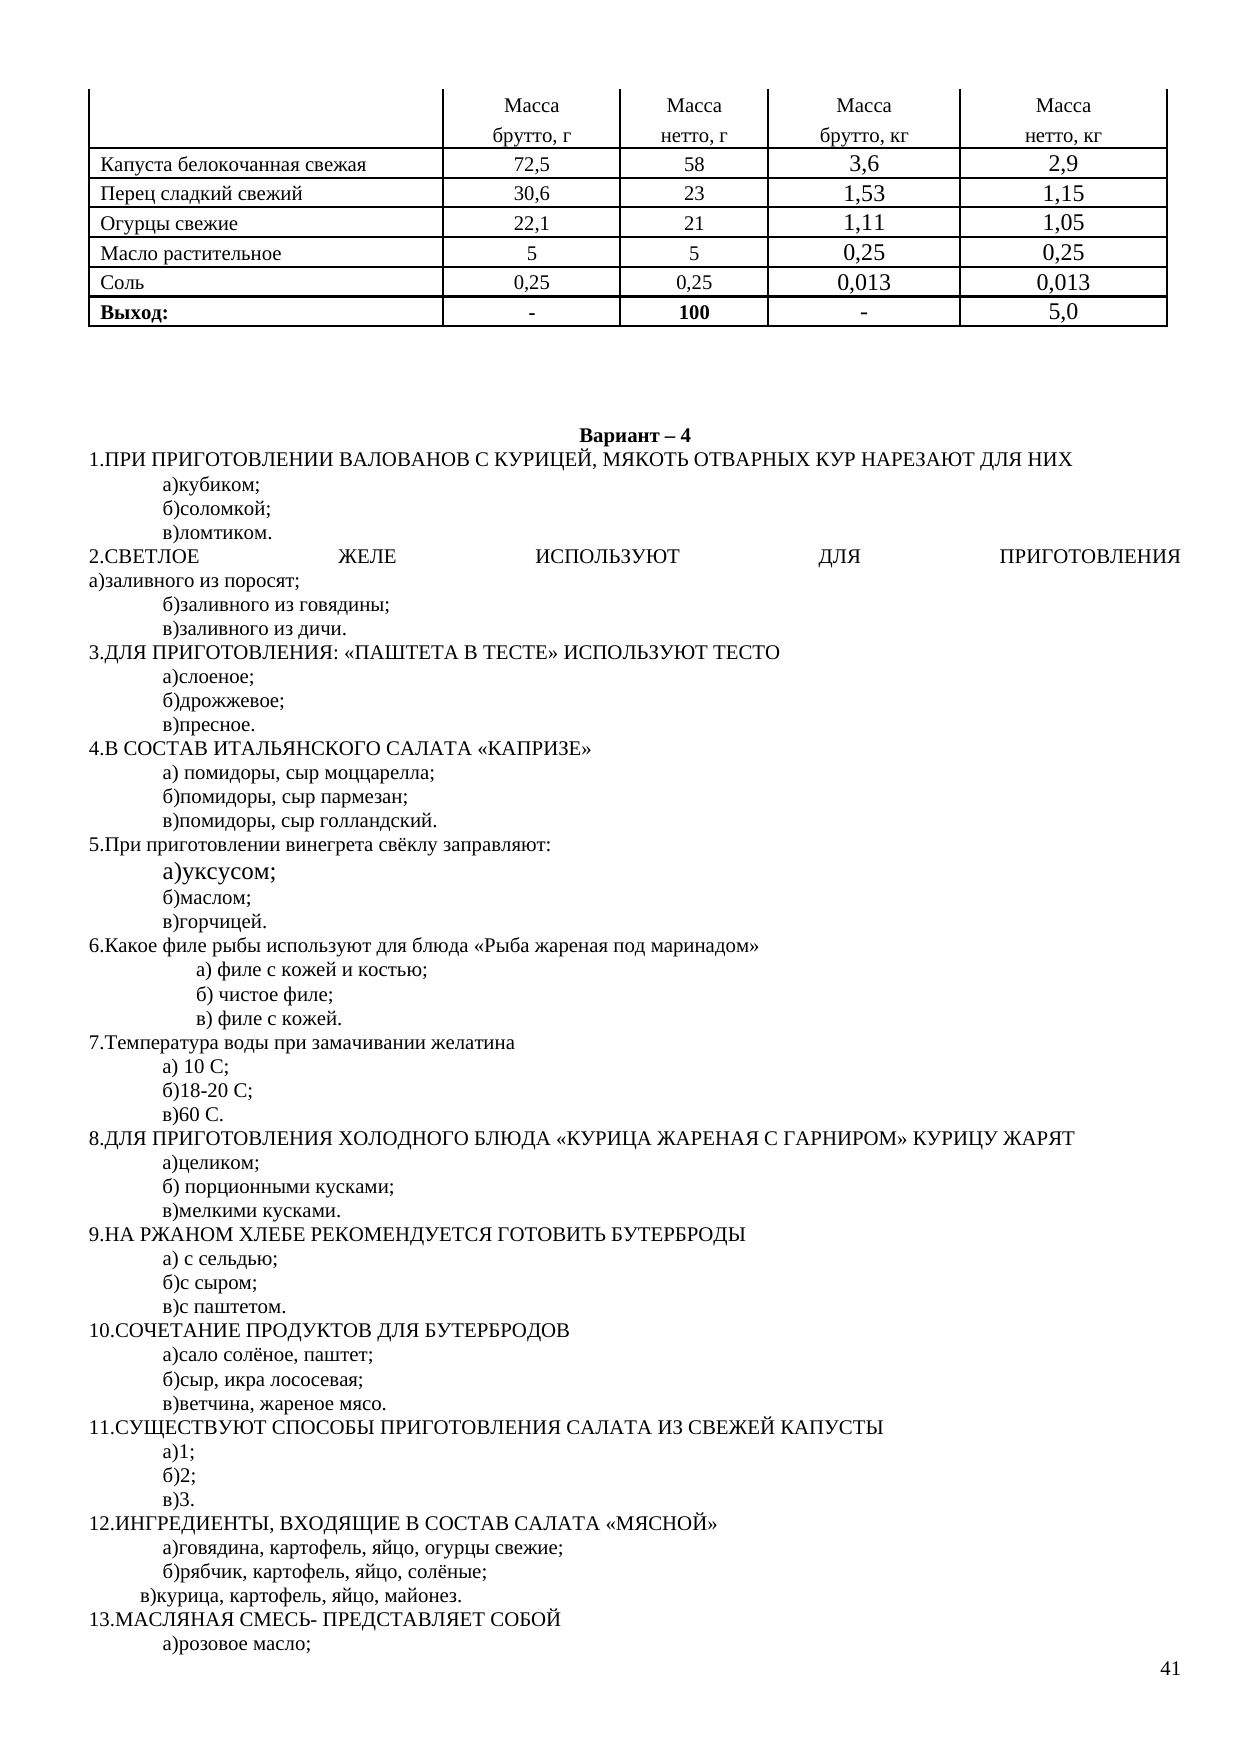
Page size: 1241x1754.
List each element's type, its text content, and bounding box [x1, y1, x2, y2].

text а) помидоры, сыр моццарелла; [89, 760, 1181, 784]
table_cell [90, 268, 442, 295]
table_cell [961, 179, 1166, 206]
text Вариант – 4 [89, 423, 1181, 447]
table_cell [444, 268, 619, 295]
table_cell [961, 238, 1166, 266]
text б)18-20 С; [89, 1078, 1181, 1102]
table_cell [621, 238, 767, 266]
text б)маслом; [89, 885, 1181, 909]
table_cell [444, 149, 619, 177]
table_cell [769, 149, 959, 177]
text 10.СОЧЕТАНИЕ ПРОДУКТОВ ДЛЯ БУТЕРБРОДОВ [89, 1318, 1181, 1342]
text 12.ИНГРЕДИЕНТЫ, ВХОДЯЩИЕ В СОСТАВ САЛАТА «МЯСНОЙ» [89, 1511, 1181, 1535]
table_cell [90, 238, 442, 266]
text а)розовое масло; [89, 1631, 1181, 1655]
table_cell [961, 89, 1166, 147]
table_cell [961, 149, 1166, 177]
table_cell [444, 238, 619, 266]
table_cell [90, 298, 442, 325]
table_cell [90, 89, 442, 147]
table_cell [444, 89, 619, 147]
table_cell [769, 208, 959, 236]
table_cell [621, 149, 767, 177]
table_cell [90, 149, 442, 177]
text в)горчицей. [89, 909, 1181, 933]
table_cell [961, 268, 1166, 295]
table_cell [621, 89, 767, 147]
text а)кубиком; [89, 471, 1181, 496]
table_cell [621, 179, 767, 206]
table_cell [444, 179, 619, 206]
text в)помидоры, сыр голландский. [89, 808, 1181, 832]
text б) чистое филе; [89, 981, 1181, 1006]
text б)дрожжевое; [89, 688, 1181, 712]
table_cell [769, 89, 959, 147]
text а) филе с кожей и костью; [89, 957, 1181, 981]
text в)ломтиком. [89, 519, 1181, 544]
text 7.Температура воды при замачивании желатина [89, 1029, 1181, 1054]
text а) с сельдью; [89, 1246, 1181, 1270]
text в)заливного из дичи. [89, 616, 1181, 640]
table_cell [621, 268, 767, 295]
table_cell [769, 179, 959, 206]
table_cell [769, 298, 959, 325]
text а)слоеное; [89, 664, 1181, 688]
text а)1; [89, 1439, 1181, 1463]
text а) 10 С; [89, 1054, 1181, 1078]
text в)с паштетом. [89, 1294, 1181, 1318]
text б) порционными кусками; [89, 1174, 1181, 1198]
text 1.ПРИ ПРИГОТОВЛЕНИИ ВАЛОВАНОВ С КУРИЦЕЙ, МЯКОТЬ ОТВАРНЫХ КУР НАРЕЗАЮТ ДЛЯ НИХ [89, 447, 1181, 471]
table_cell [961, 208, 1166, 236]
text а)говядина, картофель, яйцо, огурцы свежие; [89, 1535, 1181, 1559]
text 8.ДЛЯ ПРИГОТОВЛЕНИЯ ХОЛОДНОГО БЛЮДА «КУРИЦА ЖАРЕНАЯ С ГАРНИРОМ» КУРИЦУ ЖАРЯТ [89, 1126, 1181, 1150]
text в) филе с кожей. [89, 1006, 1181, 1029]
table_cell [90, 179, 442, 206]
text 2.СВЕТЛОЕ ЖЕЛЕ ИСПОЛЬЗУЮТ ДЛЯ ПРИГОТОВЛЕНИЯ а)заливного из поросят; [89, 544, 1181, 592]
text в)3. [89, 1487, 1181, 1511]
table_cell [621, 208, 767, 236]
list а)уксусом; [89, 856, 1181, 885]
text б)сыр, икра лососевая; [89, 1366, 1181, 1391]
text 9.НА РЖАНОМ ХЛЕБЕ РЕКОМЕНДУЕТСЯ ГОТОВИТЬ БУТЕРБРОДЫ [89, 1222, 1181, 1246]
text 3.ДЛЯ ПРИГОТОВЛЕНИЯ: «ПАШТЕТА В ТЕСТЕ» ИСПОЛЬЗУЮТ ТЕСТО [89, 640, 1181, 664]
text 4.В СОСТАВ ИТАЛЬЯНСКОГО САЛАТА «КАПРИЗЕ» [89, 736, 1181, 760]
text в)60 С. [89, 1102, 1181, 1126]
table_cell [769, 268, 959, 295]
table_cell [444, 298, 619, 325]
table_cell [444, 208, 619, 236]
text б)2; [89, 1463, 1181, 1487]
text б)помидоры, сыр пармезан; [89, 784, 1181, 808]
text 6.Какое филе рыбы используют для блюда «Рыба жареная под маринадом» [89, 933, 1181, 957]
text 5.При приготовлении винегрета свёклу заправляют: [89, 832, 1181, 856]
text б)с сыром; [89, 1270, 1181, 1294]
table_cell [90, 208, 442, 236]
text в)мелкими кусками. [89, 1198, 1181, 1222]
text 11.СУЩЕСТВУЮТ СПОСОБЫ ПРИГОТОВЛЕНИЯ САЛАТА ИЗ СВЕЖЕЙ КАПУСТЫ [89, 1414, 1181, 1439]
text в)пресное. [89, 712, 1181, 736]
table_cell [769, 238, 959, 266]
text а)целиком; [89, 1150, 1181, 1174]
text в)курица, картофель, яйцо, майонез. [89, 1583, 1181, 1607]
text б)заливного из говядины; [89, 592, 1181, 616]
text а)сало солёное, паштет; [89, 1342, 1181, 1366]
text 13.МАСЛЯНАЯ СМЕСЬ- ПРЕДСТАВЛЯЕТ СОБОЙ [89, 1607, 1181, 1631]
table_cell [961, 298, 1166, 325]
text в)ветчина, жареное мясо. [89, 1391, 1181, 1414]
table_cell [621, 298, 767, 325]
text б)рябчик, картофель, яйцо, солёные; [89, 1559, 1181, 1583]
text б)соломкой; [89, 496, 1181, 519]
